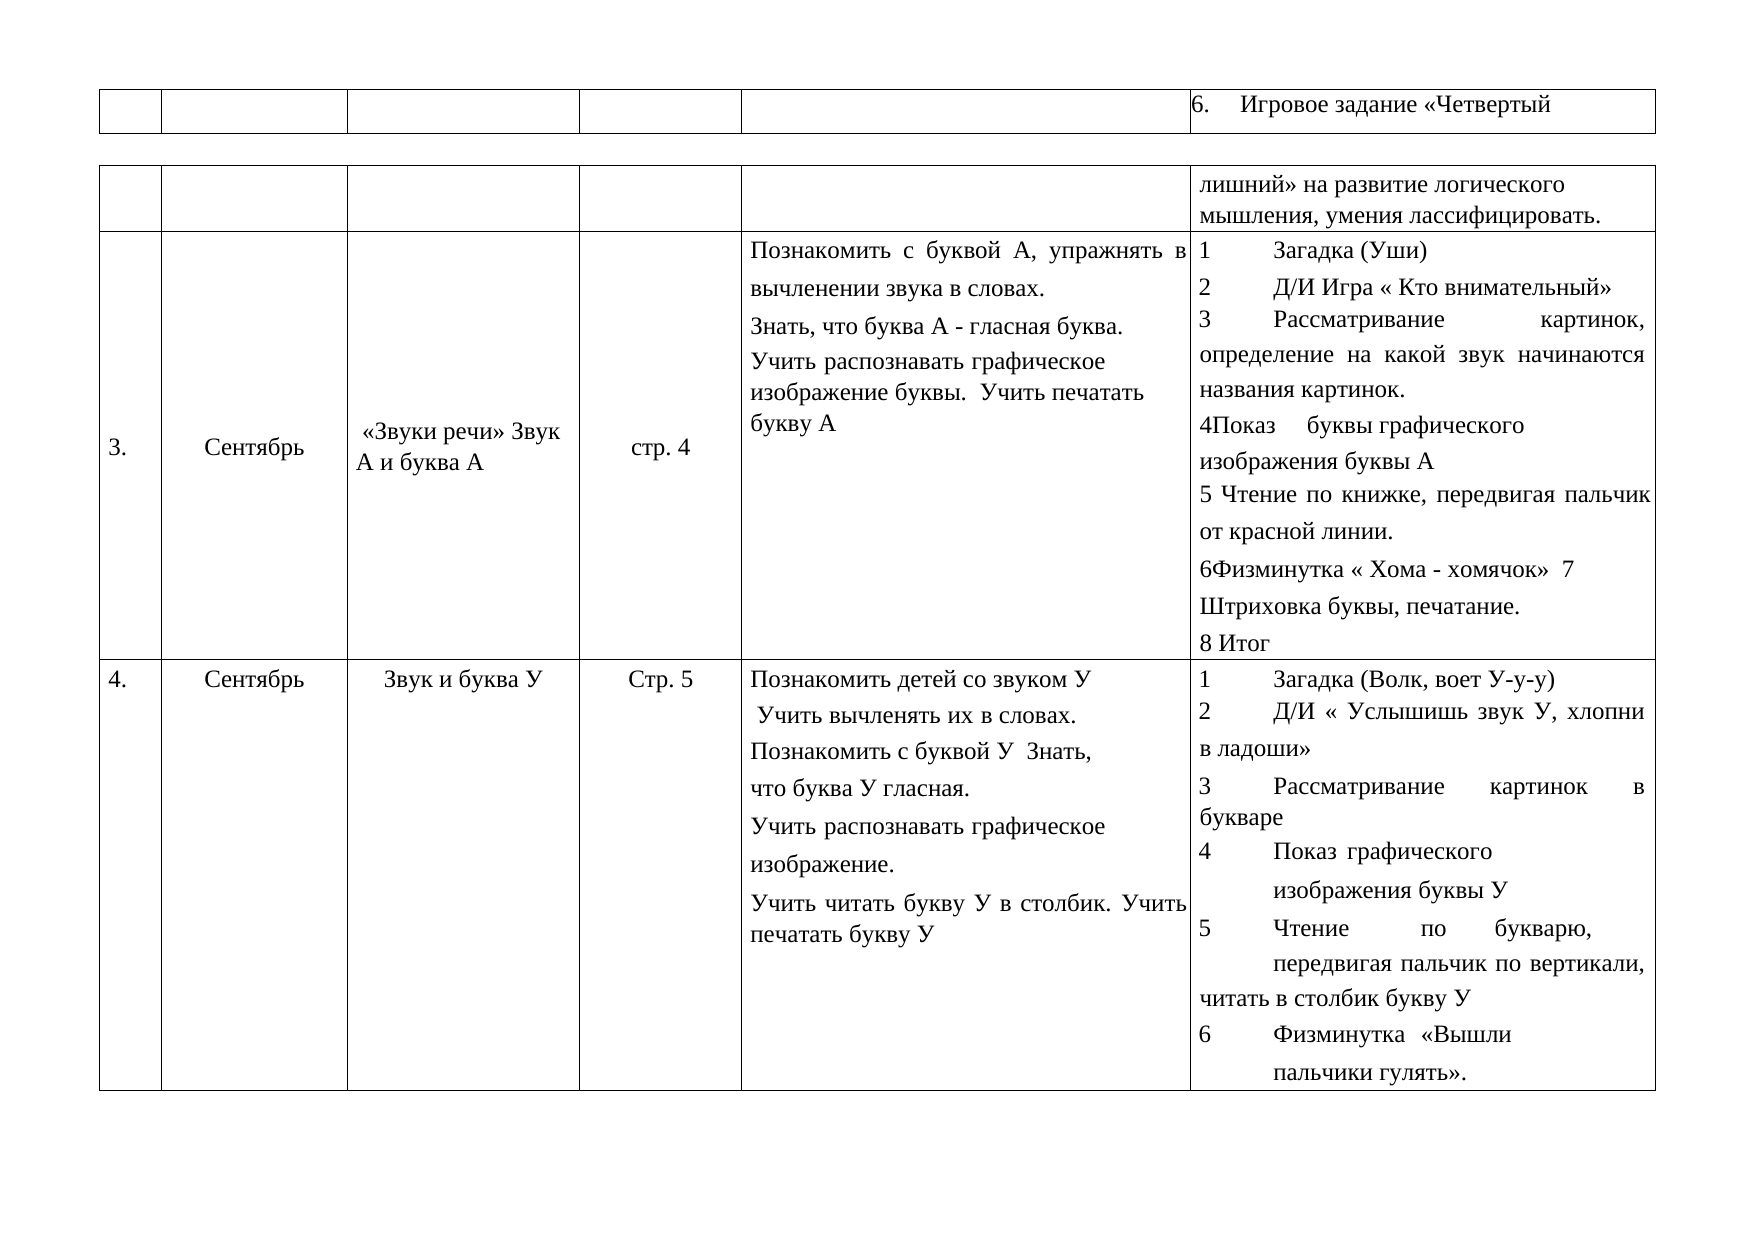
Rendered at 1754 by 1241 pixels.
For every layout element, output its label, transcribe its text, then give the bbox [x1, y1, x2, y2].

table_header [162, 166, 347, 231]
table_cell [162, 90, 347, 133]
table_header [348, 166, 579, 231]
table_cell Сентябрь [162, 232, 347, 659]
table_header [580, 166, 741, 231]
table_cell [742, 660, 1190, 1090]
table_cell Игровое задание «Четвертый [1240, 90, 1655, 133]
table_cell Стр. 5 [580, 660, 741, 1090]
table_header [100, 166, 161, 231]
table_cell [1191, 660, 1655, 1090]
table_cell [580, 90, 741, 133]
table_cell 6. [1191, 90, 1239, 133]
table_header лишний» на развитие логического мышления, умения лассифицировать. [1191, 166, 1655, 231]
table_cell Звук и буква У [348, 660, 579, 1090]
table_header [742, 166, 1190, 231]
table_cell стр. 4 [580, 232, 741, 659]
table_cell Загадка (Уши) Д/И Игра « Кто внимательный» Рассматривание картинок, определение на какой звук начинаются названия картинок. 4Показ буквы графического изображения буквы А 5 Чтение по книжке, передвигая пальчик от красной линии. 6Физминутка « Хома - хомячок» 7 Штриховка буквы, печатание. 8 Итог [1191, 232, 1655, 659]
table_cell Сентябрь [162, 660, 347, 1090]
table_cell 4. [100, 660, 161, 1090]
table_cell [100, 90, 161, 133]
table_cell [348, 90, 579, 133]
table_cell [742, 90, 1190, 133]
table_cell Познакомить с буквой А, упражнять в вычленении звука в словах. Знать, что буква А - гласная буква. Учить распознавать графическое изображение буквы. Учить печатать букву А [742, 232, 1190, 659]
table_cell 3. [100, 232, 161, 659]
table_cell «Звуки речи» Звук А и буква А [348, 232, 579, 659]
